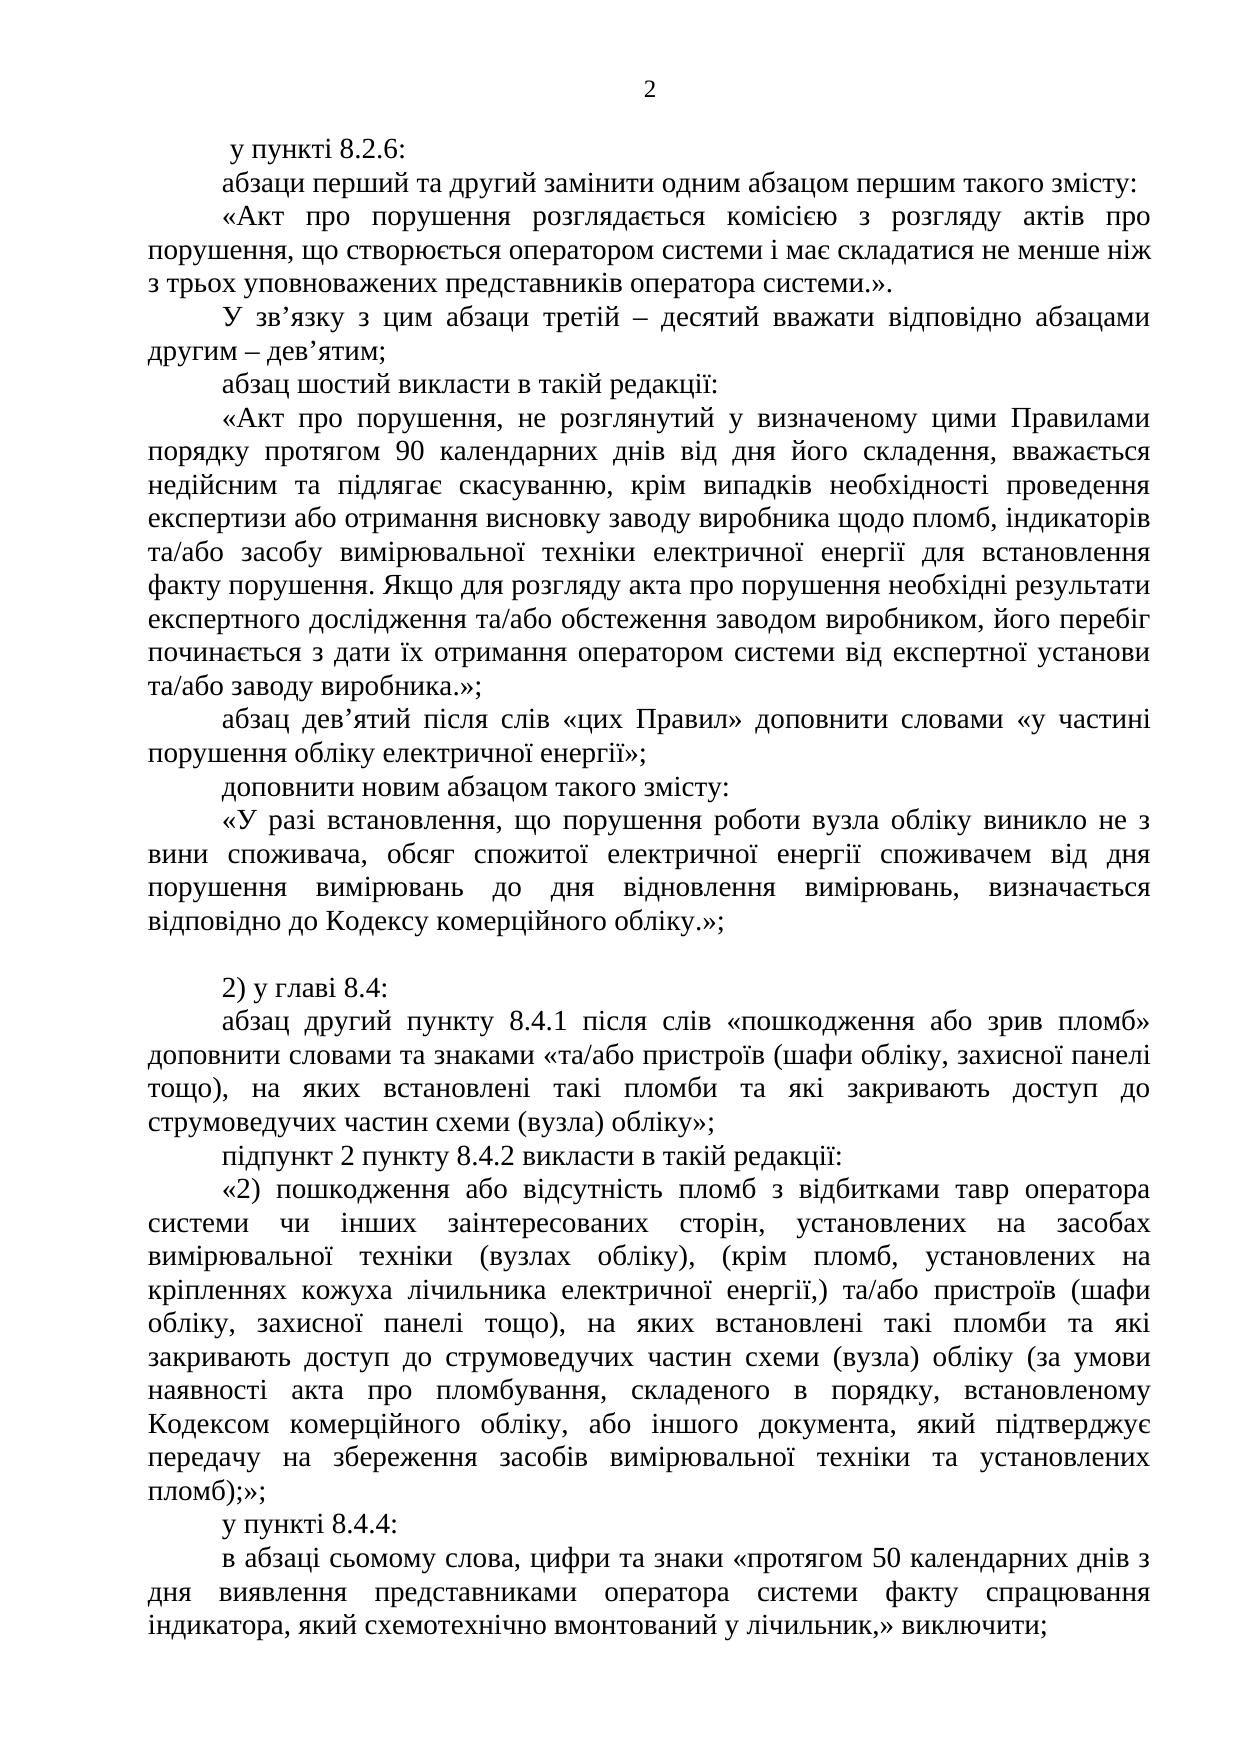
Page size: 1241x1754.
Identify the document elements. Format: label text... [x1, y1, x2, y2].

subtitle У зв’язку з цим абзаци третій – десятий вважати відповідно абзацами другим – дев’ятим; [148, 299, 1152, 366]
text абзаци перший та другий замінити одним абзацом першим такого змісту: [148, 165, 1152, 198]
subtitle в абзаці сьомому слова, цифри та знаки «протягом 50 календарних днів з дня виявлення представниками оператора системи факту спрацювання індикатора, який схемотехнічно вмонтований у лічильник,» виключити; [148, 1540, 1152, 1641]
subtitle абзац шостий викласти в такій редакції: [148, 366, 1152, 400]
subtitle доповнити новим абзацом такого змісту: [148, 769, 1152, 802]
subtitle 2) у главі 8.4: [148, 970, 1152, 1003]
subtitle абзац дев’ятий після слів «цих Правил» доповнити словами «у частині порушення обліку електричної енергії»; [148, 702, 1152, 769]
subtitle абзац другий пункту 8.4.1 після слів «пошкодження або зрив пломб» доповнити словами та знаками «та/або пристроїв (шафи обліку, захисної панелі тощо), на яких встановлені такі пломби та які закривають доступ до струмоведучих частин схеми (вузла) обліку»; [148, 1003, 1152, 1138]
subtitle «2) пошкодження або відсутність пломб з відбитками тавр оператора системи чи інших заінтересованих сторін, установлених на засобах вимірювальної техніки (вузлах обліку), (крім пломб, установлених на кріпленнях кожуха лічильника електричної енергії,) та/або пристроїв (шафи обліку, захисної панелі тощо), на яких встановлені такі пломби та які закривають доступ до струмоведучих частин схеми (вузла) обліку (за умови наявності акта про пломбування, складеного в порядку, встановленому Кодексом комерційного обліку, або іншого документа, який підтверджує передачу на збереження засобів вимірювальної техніки та установлених пломб);»; [148, 1171, 1152, 1507]
subtitle «Акт про порушення, не розглянутий у визначеному цими Правилами порядку протягом 90 календарних днів від дня його складення, вважається недійсним та підлягає скасуванню, крім випадків необхідності проведення експертизи або отримання висновку заводу виробника щодо пломб, індикаторів та/або засобу вимірювальної техніки електричної енергії для встановлення факту порушення. Якщо для розгляду акта про порушення необхідні результати експертного дослідження та/або обстеження заводом виробником, його перебіг починається з дати їх отримання оператором системи від експертної установи та/або заводу виробника.»; [148, 400, 1152, 702]
subtitle у пункті 8.4.4: [148, 1507, 1152, 1540]
subtitle «У разі встановлення, що порушення роботи вузла обліку виникло не з вини споживача, обсяг спожитої електричної енергії споживачем від дня порушення вимірювань до дня відновлення вимірювань, визначається відповідно до Кодексу комерційного обліку.»; [148, 802, 1152, 936]
subtitle підпункт 2 пункту 8.4.2 викласти в такій редакції: [148, 1138, 1152, 1171]
subtitle у пункті 8.2.6: [229, 131, 1152, 165]
text «Акт про порушення розглядається комісією з розгляду актів про порушення, що створюється оператором системи і має складатися не менше ніж з трьох уповноважених представників оператора системи.». [148, 198, 1152, 299]
